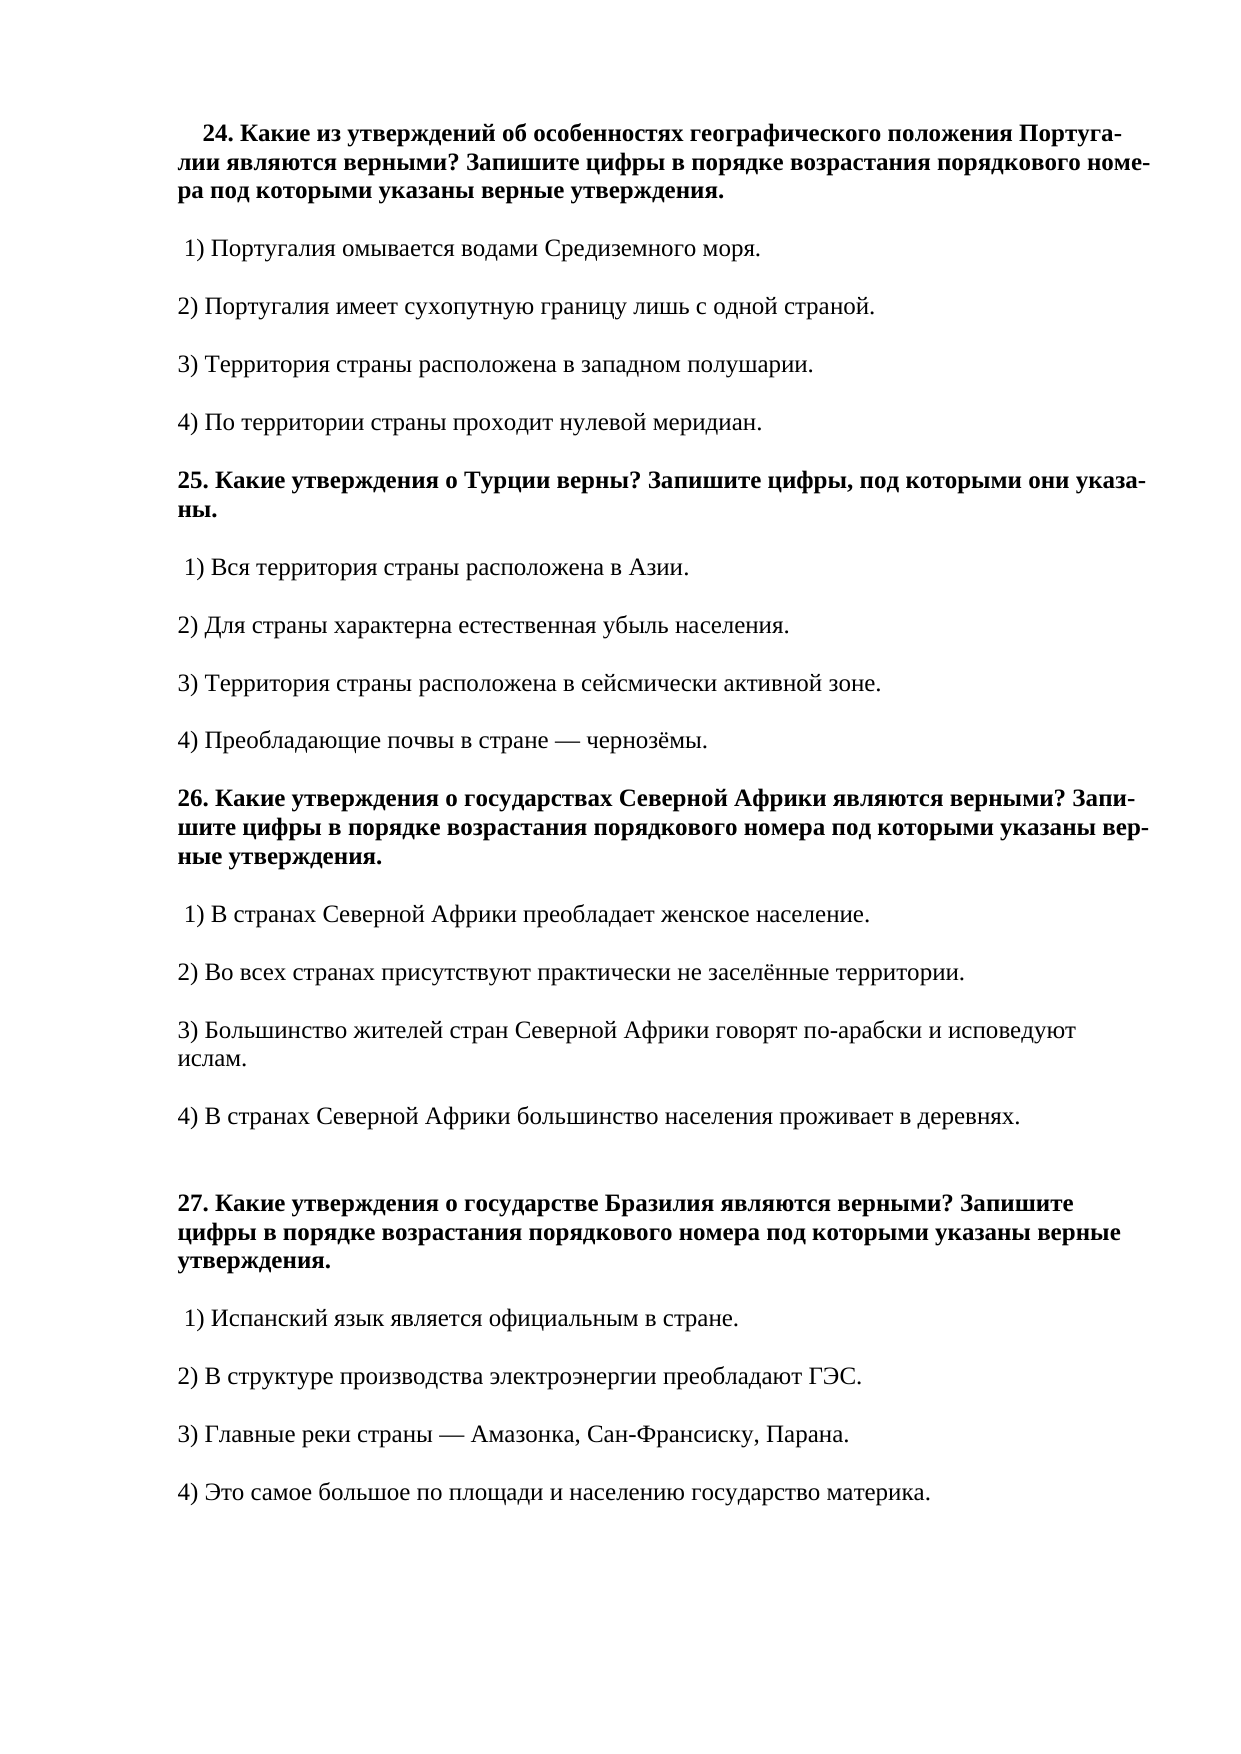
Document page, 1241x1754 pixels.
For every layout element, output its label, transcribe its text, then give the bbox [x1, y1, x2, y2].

text 2) Португалия имеет сухопутную границу лишь с одной страной. [177, 291, 1152, 320]
text 27. Какие утверждения о государстве Бразилия являются верными? Запишите цифры в порядке возрастания порядкового номера под которыми указаны верные утверждения. [177, 1188, 1152, 1274]
text 2) Во всех странах присутствуют практически не заселённые территории. [177, 957, 1152, 986]
text 25. Какие утверждения о Турции верны? Запишите цифры, под которыми они указаны. [177, 465, 1152, 523]
text 1) Португалия омывается водами Средиземного моря. [177, 233, 1152, 262]
text 3) Территория страны расположена в западном полушарии. [177, 349, 1152, 378]
text 2) Для страны характерна естественная убыль населения. [177, 610, 1152, 638]
text 3) Главные реки страны — Амазонка, Сан-Франсиску, Парана. [177, 1419, 1152, 1448]
text 3) Территория страны расположена в сейсмически активной зоне. [177, 668, 1152, 696]
text 26. Какие утверждения о государствах Северной Африки являются верными? Запишите цифры в порядке возрастания порядкового номера под которыми указаны верные утверждения. [177, 783, 1152, 870]
text 24. Какие из утверждений об особенностях географического положения Португалии являются верными? Запишите цифры в порядке возрастания порядкового номера под которыми указаны верные утверждения. [177, 118, 1152, 204]
text 1) В странах Северной Африки преобладает женское население. [177, 899, 1152, 928]
text 1) Вся территория страны расположена в Азии. [177, 552, 1152, 581]
text 1) Испанский язык является официальным в стране. [177, 1303, 1152, 1332]
text 4) По территории страны проходит нулевой меридиан. [177, 407, 1152, 436]
text 3) Большинство жителей стран Северной Африки говорят по-арабски и исповедуют ислам. [177, 1015, 1152, 1072]
text 4) Преобладающие почвы в стране — чернозёмы. [177, 726, 1152, 754]
text 4) Это самое большое по площади и населению государство материка. [177, 1477, 1152, 1506]
text 4) В странах Северной Африки большинство населения проживает в деревнях. [177, 1101, 1152, 1130]
text 2) В структуре производства электроэнергии преобладают ГЭС. [177, 1361, 1152, 1390]
